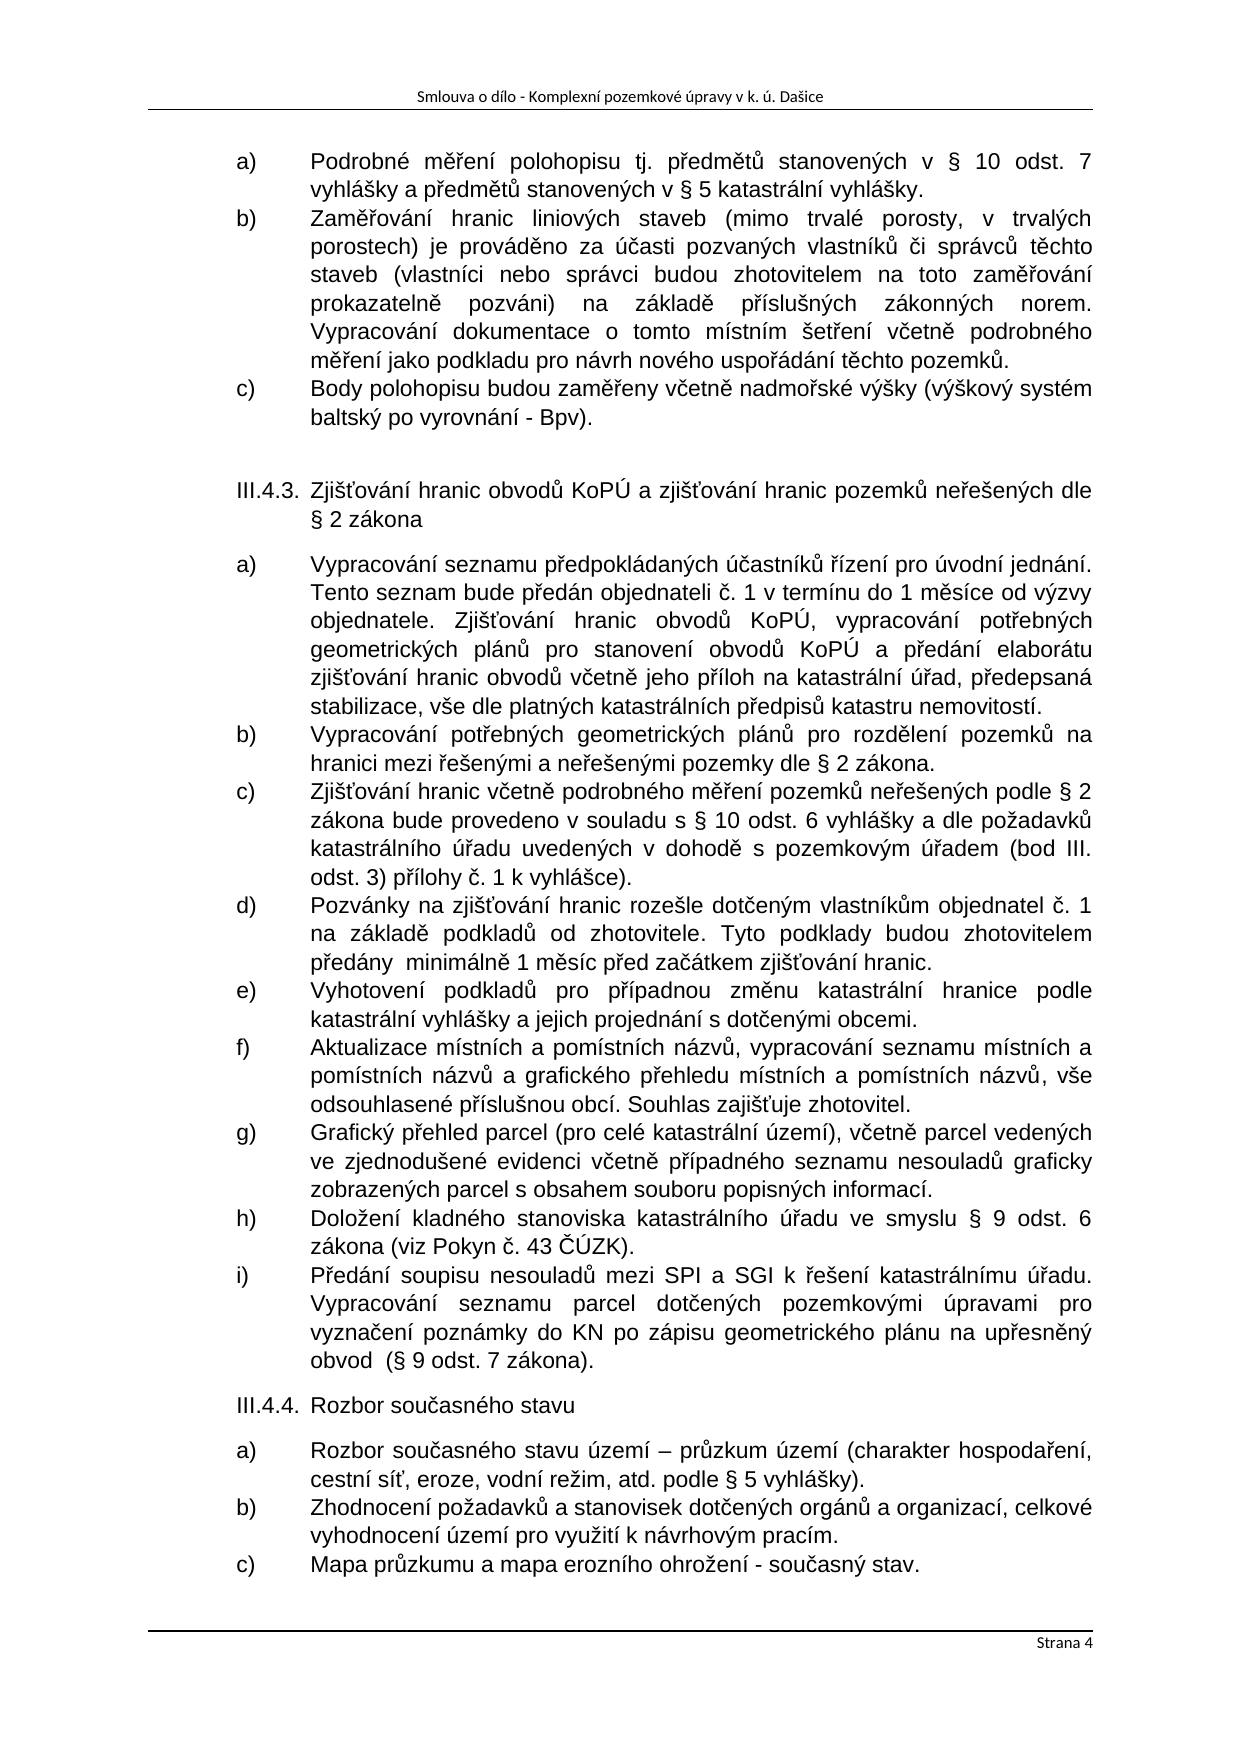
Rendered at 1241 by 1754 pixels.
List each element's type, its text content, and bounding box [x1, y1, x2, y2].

text Vypracování potřebných geometrických plánů pro rozdělení pozemků na hranici mezi řešenými a neřešenými pozemky dle § 2 zákona. [236, 721, 1093, 776]
text Zaměřování hranic liniových staveb (mimo trvalé porosty, v trvalých porostech) je prováděno za účasti pozvaných vlastníků či správců těchto staveb (vlastníci nebo správci budou zhotovitelem na toto zaměřování prokazatelně pozváni) na základě příslušných zákonných norem. Vypracování dokumentace o tomto místním šetření včetně podrobného měření jako podkladu pro návrh nového uspořádání těchto pozemků. [236, 204, 1093, 373]
text Grafický přehled parcel (pro celé katastrální území), včetně parcel vedených ve zjednodušené evidenci včetně případného seznamu nesouladů graficky zobrazených parcel s obsahem souboru popisných informací. [236, 1119, 1093, 1203]
text Vypracování seznamu předpokládaných účastníků řízení pro úvodní jednání. Tento seznam bude předán objednateli č. 1 v termínu do 1 měsíce od výzvy objednatele. Zjišťování hranic obvodů KoPÚ, vypracování potřebných geometrických plánů pro stanovení obvodů KoPÚ a předání elaborátu zjišťování hranic obvodů včetně jeho příloh na katastrální úřad, předepsaná stabilizace, vše dle platných katastrálních předpisů katastru nemovitostí. [236, 551, 1093, 719]
text Doložení kladného stanoviska katastrálního úřadu ve smyslu § 9 odst. 6 zákona (viz Pokyn č. 43 ČÚZK). [236, 1205, 1093, 1259]
text Aktualizace místních a pomístních názvů, vypracování seznamu místních a pomístních názvů a grafického přehledu místních a pomístních názvů, vše odsouhlasené příslušnou obcí. Souhlas zajišťuje zhotovitel. [236, 1034, 1093, 1117]
text Podrobné měření polohopisu tj. předmětů stanovených v § 10 odst. 7 vyhlášky a předmětů stanovených v § 5 katastrální vyhlášky. [236, 148, 1093, 202]
text Zhodnocení požadavků a stanovisek dotčených orgánů a organizací, celkové vyhodnocení území pro využití k návrhovým pracím. [236, 1494, 1093, 1549]
text Předání soupisu nesouladů mezi SPI a SGI k řešení katastrálnímu úřadu. Vypracování seznamu parcel dotčených pozemkovými úpravami pro vyznačení poznámky do KN po zápisu geometrického plánu na upřesněný obvod (§ 9 odst. 7 zákona). [236, 1262, 1093, 1373]
text Zjišťování hranic včetně podrobného měření pozemků neřešených podle § 2 zákona bude provedeno v souladu s § 10 odst. 6 vyhlášky a dle požadavků katastrálního úřadu uvedených v dohodě s pozemkovým úřadem (bod III. odst. 3) přílohy č. 1 k vyhlášce). [236, 778, 1093, 890]
text Pozvánky na zjišťování hranic rozešle dotčeným vlastníkům objednatel č. 1 na základě podkladů od zhotovitele. Tyto podklady budou zhotovitelem předány minimálně 1 měsíc před začátkem zjišťování hranic. [236, 892, 1093, 975]
text Mapa průzkumu a mapa erozního ohrožení - současný stav. [236, 1551, 1093, 1577]
text Rozbor současného stavu [236, 1392, 1093, 1418]
text Vyhotovení podkladů pro případnou změnu katastrální hranice podle katastrální vyhlášky a jejich projednání s dotčenými obcemi. [236, 977, 1093, 1032]
text Rozbor současného stavu území – průzkum území (charakter hospodaření, cestní síť, eroze, vodní režim, atd. podle § 5 vyhlášky). [236, 1437, 1093, 1492]
text Zjišťování hranic obvodů KoPÚ a zjišťování hranic pozemků neřešených dle § 2 zákona [236, 477, 1093, 532]
text Body polohopisu budou zaměřeny včetně nadmořské výšky (výškový systém baltský po vyrovnání - Bpv). [236, 375, 1093, 430]
